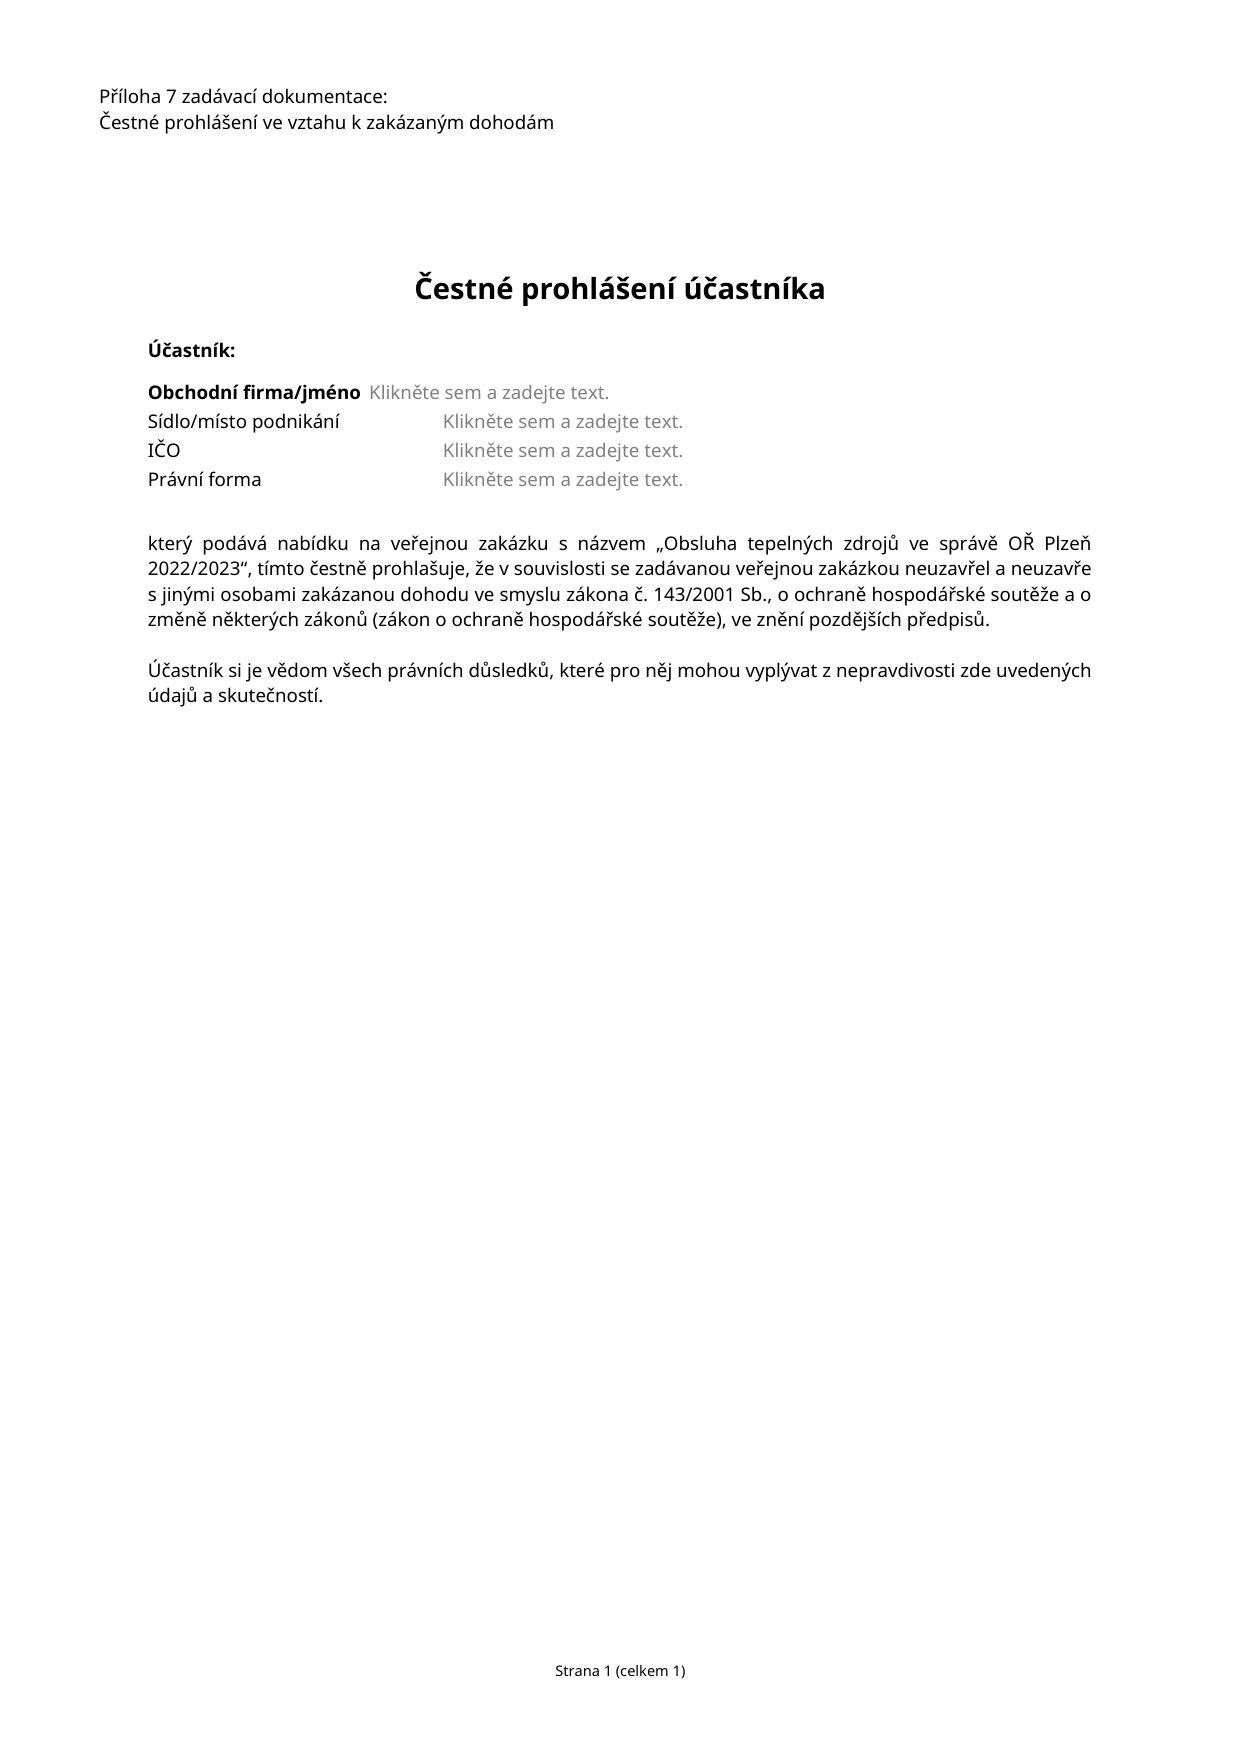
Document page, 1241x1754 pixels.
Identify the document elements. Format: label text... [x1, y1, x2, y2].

text Sídlo/místo podnikání [148, 405, 1093, 434]
text IČO [148, 434, 1093, 463]
title Čestné prohlášení účastníka [148, 268, 1093, 308]
text Obchodní firma/jméno [148, 376, 1093, 405]
text Právní forma [148, 463, 1093, 492]
text Účastník: [148, 333, 1093, 364]
text který podává nabídku na veřejnou zakázku s názvem „Obsluha tepelných zdrojů ve správě OŘ Plzeň 2022/2023“, tímto čestně prohlašuje, že v souvislosti se zadávanou veřejnou zakázkou neuzavřel a neuzavře s jinými osobami zakázanou dohodu ve smyslu zákona č. 143/2001 Sb., o ochraně hospodářské soutěže a o změně některých zákonů (zákon o ochraně hospodářské soutěže), ve znění pozdějších předpisů. [148, 530, 1093, 632]
text Účastník si je vědom všech právních důsledků, které pro něj mohou vyplývat z nepravdivosti zde uvedených údajů a skutečností. [148, 657, 1093, 708]
